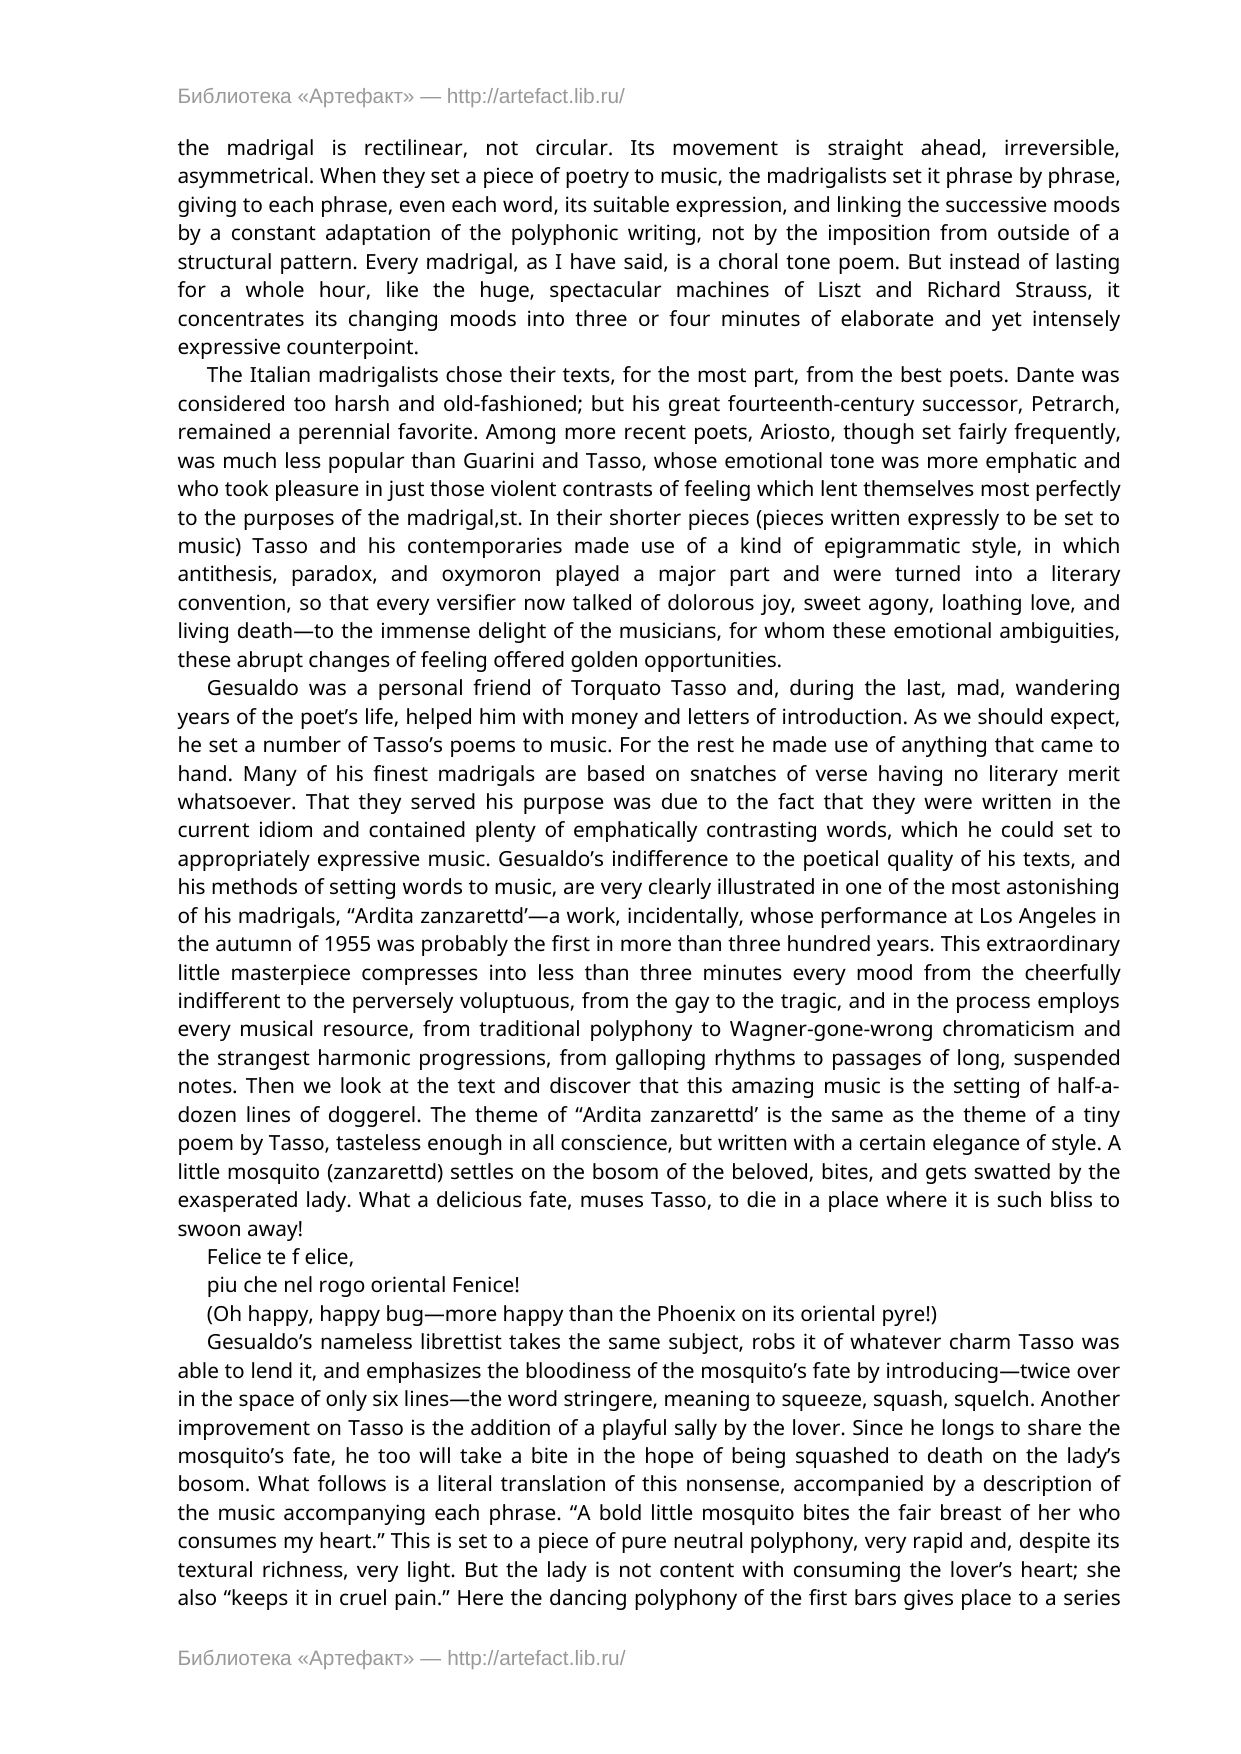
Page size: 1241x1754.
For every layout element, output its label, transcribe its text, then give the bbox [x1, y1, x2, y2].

text Gesualdo was a personal friend of Torquato Tasso and, during the last, mad, wandering years of the poet’s life, helped him with money and letters of introduction. As we should expect, he set a number of Tasso’s poems to music. For the rest he made use of anything that came to hand. Many of his finest madrigals are based on snatches of verse having no literary merit whatsoever. That they served his purpose was due to the fact that they were written in the current idiom and contained plenty of emphatically contrasting words, which he could set to appropriately expressive music. Gesualdo’s indifference to the poetical quality of his texts, and his methods of setting words to music, are very clearly illustrated in one of the most astonishing of his madrigals, “Ardita zanzarettd’—a work, incidentally, whose performance at Los Angeles in the autumn of 1955 was probably the first in more than three hundred years. This extraordinary little masterpiece compresses into less than three minutes every mood from the cheerfully indifferent to the perversely voluptuous, from the gay to the tragic, and in the process employs every musical resource, from traditional polyphony to Wagner-gone-wrong chromaticism and the strangest harmonic progressions, from galloping rhythms to passages of long, suspended notes. Then we look at the text and discover that this amazing music is the setting of half-a-dozen lines of doggerel. The theme of “Ardita zanzarettd’ is the same as the theme of a tiny poem by Tasso, tasteless enough in all conscience, but written with a certain elegance of style. A little mosquito (zanzarettd) settles on the bosom of the beloved, bites, and gets swatted by the exasperated lady. What a delicious fate, muses Tasso, to die in a place where it is such bliss to swoon away! [177, 673, 1122, 1242]
text The Italian madrigalists chose their texts, for the most part, from the best poets. Dante was considered too harsh and old-fashioned; but his great fourteenth-century successor, Petrarch, remained a perennial favorite. Among more recent poets, Ariosto, though set fairly frequently, was much less popular than Guarini and Tasso, whose emotional tone was more emphatic and who took pleasure in just those violent contrasts of feeling which lent themselves most perfectly to the purposes of the madrigal,st. In their shorter pieces (pieces written expressly to be set to music) Tasso and his contemporaries made use of a kind of epigrammatic style, in which antithesis, paradox, and oxymoron played a major part and were turned into a literary convention, so that every versifier now talked of dolorous joy, sweet agony, loathing love, and living death—to the immense delight of the musicians, for whom these emotional ambiguities, these abrupt changes of feeling offered golden opportunities. [177, 361, 1122, 673]
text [177, 1327, 1122, 1612]
text Felice te f elice, [177, 1242, 1122, 1271]
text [177, 133, 1122, 361]
text (Oh happy, happy bug—more happy than the Phoenix on its oriental pyre!) [177, 1299, 1122, 1327]
text piu che nel rogo oriental Fenice! [177, 1271, 1122, 1299]
